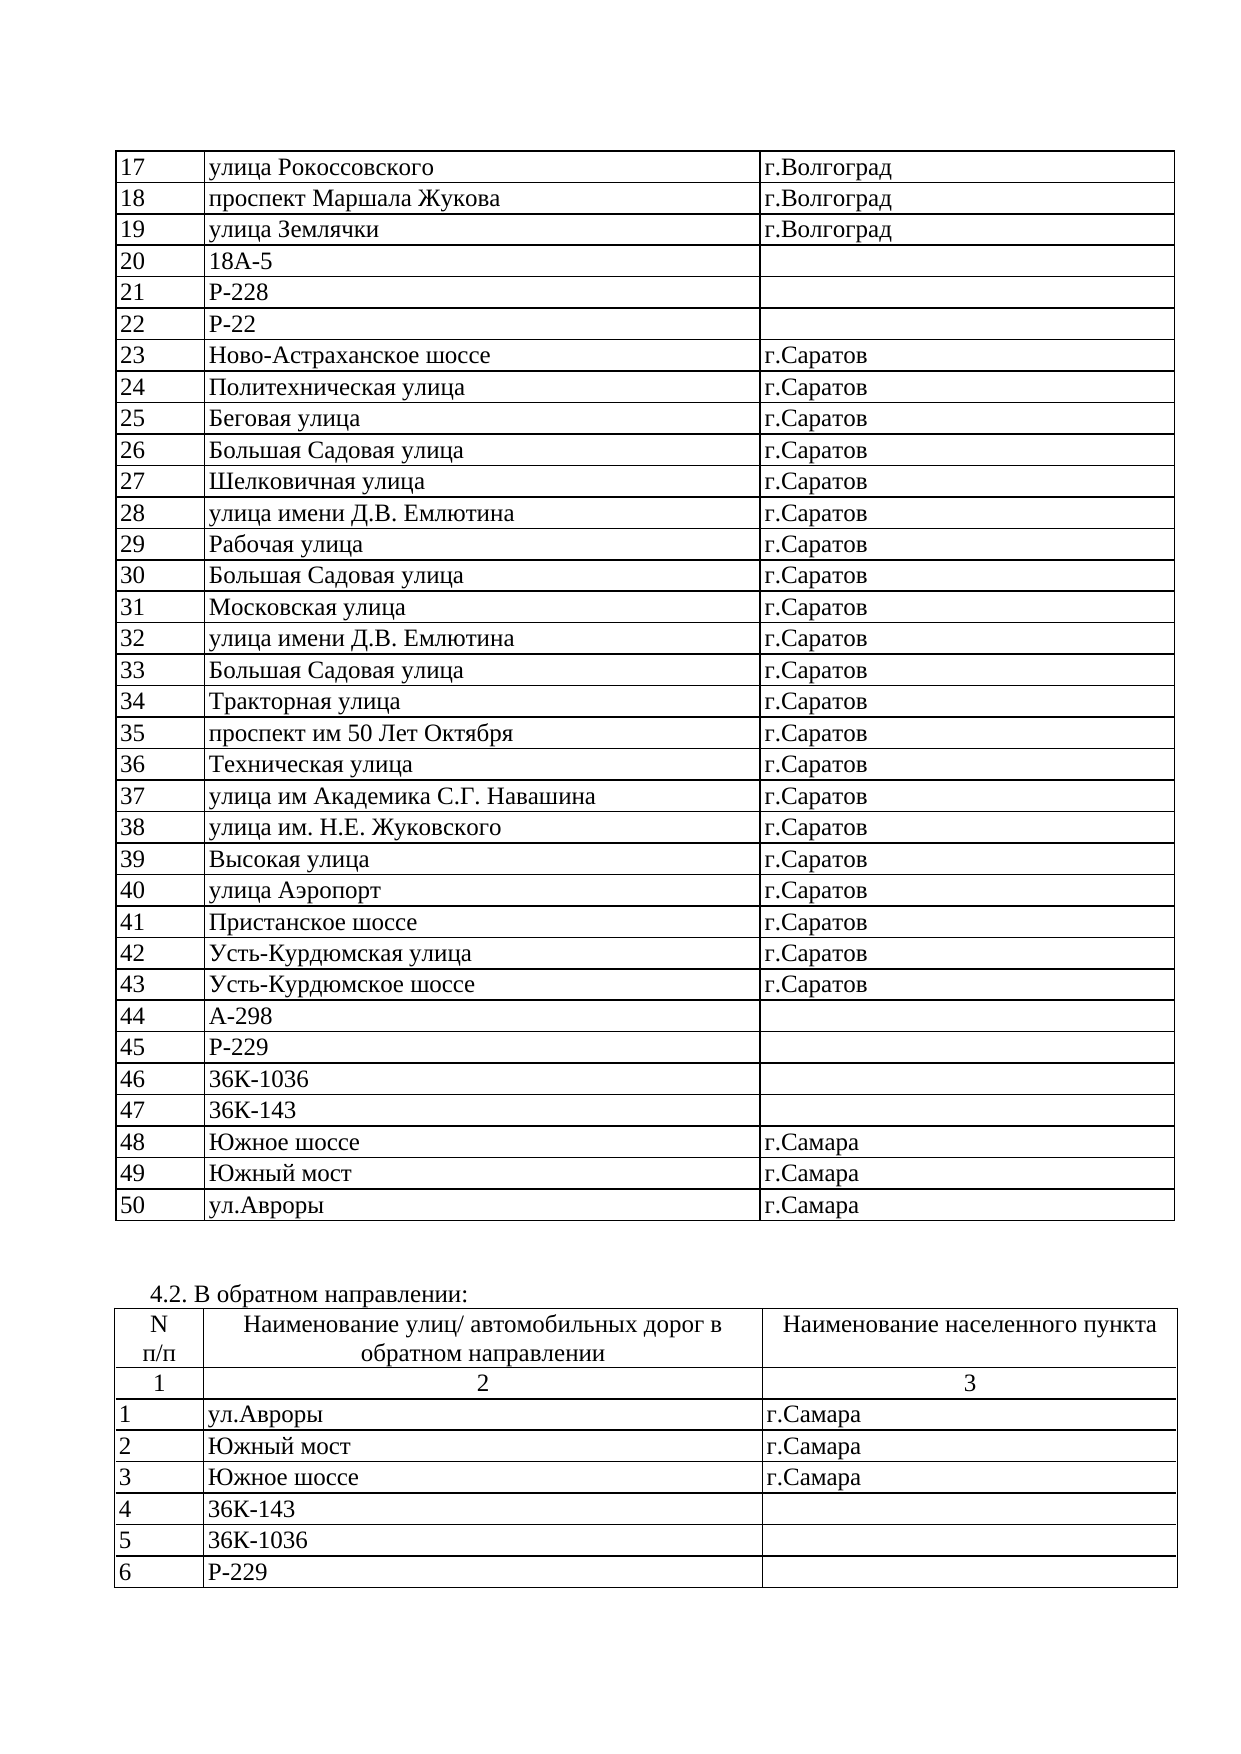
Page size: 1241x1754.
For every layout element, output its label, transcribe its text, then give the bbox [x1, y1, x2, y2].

table_cell 38 [117, 812, 204, 842]
table_cell [761, 309, 1174, 339]
table_cell [763, 1524, 1177, 1555]
table_cell 33 [117, 655, 204, 685]
table_cell Пристанское шоссе [205, 907, 759, 936]
table_cell Южный мост [204, 1431, 762, 1461]
table_cell Южное шоссе [204, 1462, 762, 1492]
table_cell г.Саратов [761, 623, 1174, 653]
table_cell [761, 246, 1174, 276]
table_cell А-298 [205, 1001, 759, 1031]
table_cell 4 [115, 1493, 203, 1524]
table_cell 34 [117, 686, 204, 716]
table_cell 3 [115, 1462, 203, 1492]
table_cell 45 [117, 1032, 204, 1062]
table_cell г.Саратов [761, 655, 1174, 685]
table_cell г.Саратов [761, 435, 1174, 464]
table_cell 47 [117, 1095, 204, 1125]
table_cell г.Самара [761, 1127, 1174, 1157]
table_cell 23 [117, 340, 204, 370]
table_cell 25 [117, 403, 204, 433]
table_cell г.Саратов [761, 749, 1174, 779]
table_cell Шелковичная улица [205, 466, 759, 496]
table_cell 50 [117, 1190, 204, 1219]
table_cell Беговая улица [205, 403, 759, 433]
table_cell улица Землячки [205, 215, 759, 244]
table_cell 36К-1036 [205, 1064, 759, 1094]
table_cell 31 [117, 592, 204, 622]
table_cell г.Самара [763, 1398, 1177, 1429]
table_cell [763, 1555, 1177, 1587]
table_cell [761, 1095, 1174, 1125]
table_cell г.Саратов [761, 875, 1174, 905]
table_cell 28 [117, 498, 204, 527]
table_cell Большая Садовая улица [205, 435, 759, 464]
table_cell г.Саратов [761, 561, 1174, 590]
table_cell 1 [115, 1368, 203, 1398]
table_cell [761, 1001, 1174, 1031]
table_cell Усть-Курдюмская улица [205, 938, 759, 968]
table_cell Р-228 [205, 277, 759, 307]
table_cell 19 [117, 215, 204, 244]
table_cell г.Волгоград [761, 215, 1174, 244]
table_cell г.Самара [763, 1429, 1177, 1461]
table_cell г.Саратов [761, 907, 1174, 936]
table_cell Р-229 [204, 1557, 762, 1587]
table_cell г.Саратов [761, 498, 1174, 527]
table_cell 6 [115, 1556, 203, 1587]
table_cell [761, 1064, 1174, 1094]
table_cell 43 [117, 970, 204, 999]
table_cell улица Рокоссовского [205, 152, 759, 181]
table_cell 22 [117, 309, 204, 339]
table_cell Высокая улица [205, 844, 759, 873]
table_cell 18 [117, 183, 204, 213]
table_header Наименование населенного пункта [763, 1309, 1177, 1366]
table_cell 26 [117, 435, 204, 464]
table_cell г.Самара [761, 1158, 1174, 1188]
table_cell 30 [117, 561, 204, 590]
table_cell 2 [204, 1368, 762, 1398]
table_cell г.Саратов [761, 686, 1174, 716]
table_cell 2 [115, 1430, 203, 1461]
table_cell г.Саратов [761, 812, 1174, 842]
table_cell г.Волгоград [761, 152, 1174, 181]
table_cell г.Самара [763, 1461, 1177, 1492]
table_cell г.Саратов [761, 938, 1174, 968]
table_cell г.Саратов [761, 781, 1174, 811]
table_cell улица Аэропорт [205, 875, 759, 905]
table_cell г.Саратов [761, 466, 1174, 496]
table_cell 5 [115, 1525, 203, 1555]
table_cell 48 [117, 1127, 204, 1157]
table_cell улица им. Н.Е. Жуковского [205, 812, 759, 842]
table_cell ул.Авроры [205, 1190, 759, 1219]
table_cell Южный мост [205, 1158, 759, 1188]
table_cell г.Саратов [761, 372, 1174, 402]
table_cell улица им Академика С.Г. Навашина [205, 781, 759, 811]
table_cell Тракторная улица [205, 686, 759, 716]
table_cell Рабочая улица [205, 529, 759, 559]
table_cell Большая Садовая улица [205, 561, 759, 590]
table_cell г.Саратов [761, 844, 1174, 873]
table_cell 49 [117, 1158, 204, 1188]
table_cell Политехническая улица [205, 372, 759, 402]
table_header N п/п [115, 1309, 203, 1366]
table_cell 24 [117, 372, 204, 402]
table_cell [763, 1492, 1177, 1524]
table_cell г.Саратов [761, 403, 1174, 433]
table_cell 29 [117, 529, 204, 559]
table_cell 41 [117, 907, 204, 936]
table_cell 3 [763, 1366, 1177, 1398]
table_cell [761, 1032, 1174, 1062]
table_cell г.Саратов [761, 529, 1174, 559]
table_cell 36К-143 [205, 1095, 759, 1125]
table_cell г.Самара [761, 1190, 1174, 1219]
table_cell улица имени Д.В. Емлютина [205, 623, 759, 653]
table_cell 21 [117, 277, 204, 307]
table_cell ул.Авроры [204, 1400, 762, 1429]
table_cell Техническая улица [205, 749, 759, 779]
table_cell 37 [117, 781, 204, 811]
table_cell г.Саратов [761, 718, 1174, 748]
text 4.2. В обратном направлении: [150, 1279, 1090, 1307]
table_cell 20 [117, 246, 204, 276]
table_cell Р-22 [205, 309, 759, 339]
table_cell Р-229 [205, 1032, 759, 1062]
table_cell проспект Маршала Жукова [205, 183, 759, 213]
table_cell Ново-Астраханское шоссе [205, 340, 759, 370]
table_cell 35 [117, 718, 204, 748]
table_cell 44 [117, 1001, 204, 1031]
table_cell Усть-Курдюмское шоссе [205, 970, 759, 999]
table_cell 46 [117, 1064, 204, 1094]
table_cell г.Саратов [761, 340, 1174, 370]
table_cell 42 [117, 938, 204, 968]
table_cell 18А-5 [205, 246, 759, 276]
table_cell г.Саратов [761, 970, 1174, 999]
table_cell 17 [117, 152, 204, 181]
table_cell г.Волгоград [761, 183, 1174, 213]
table_cell 40 [117, 875, 204, 905]
table_cell г.Саратов [761, 592, 1174, 622]
table_cell Московская улица [205, 592, 759, 622]
table_cell 27 [117, 466, 204, 496]
table_cell улица имени Д.В. Емлютина [205, 498, 759, 527]
table_cell 32 [117, 623, 204, 653]
table_cell 1 [115, 1399, 203, 1429]
table_cell проспект им 50 Лет Октября [205, 718, 759, 748]
table_cell 39 [117, 844, 204, 873]
table_header Наименование улиц/ автомобильных дорог в обратном направлении [204, 1309, 762, 1366]
table_cell Большая Садовая улица [205, 655, 759, 685]
table_cell 36К-1036 [204, 1525, 762, 1555]
table_cell [761, 277, 1174, 307]
table_cell 36К-143 [204, 1494, 762, 1524]
table_cell 36 [117, 749, 204, 779]
table_cell Южное шоссе [205, 1127, 759, 1157]
